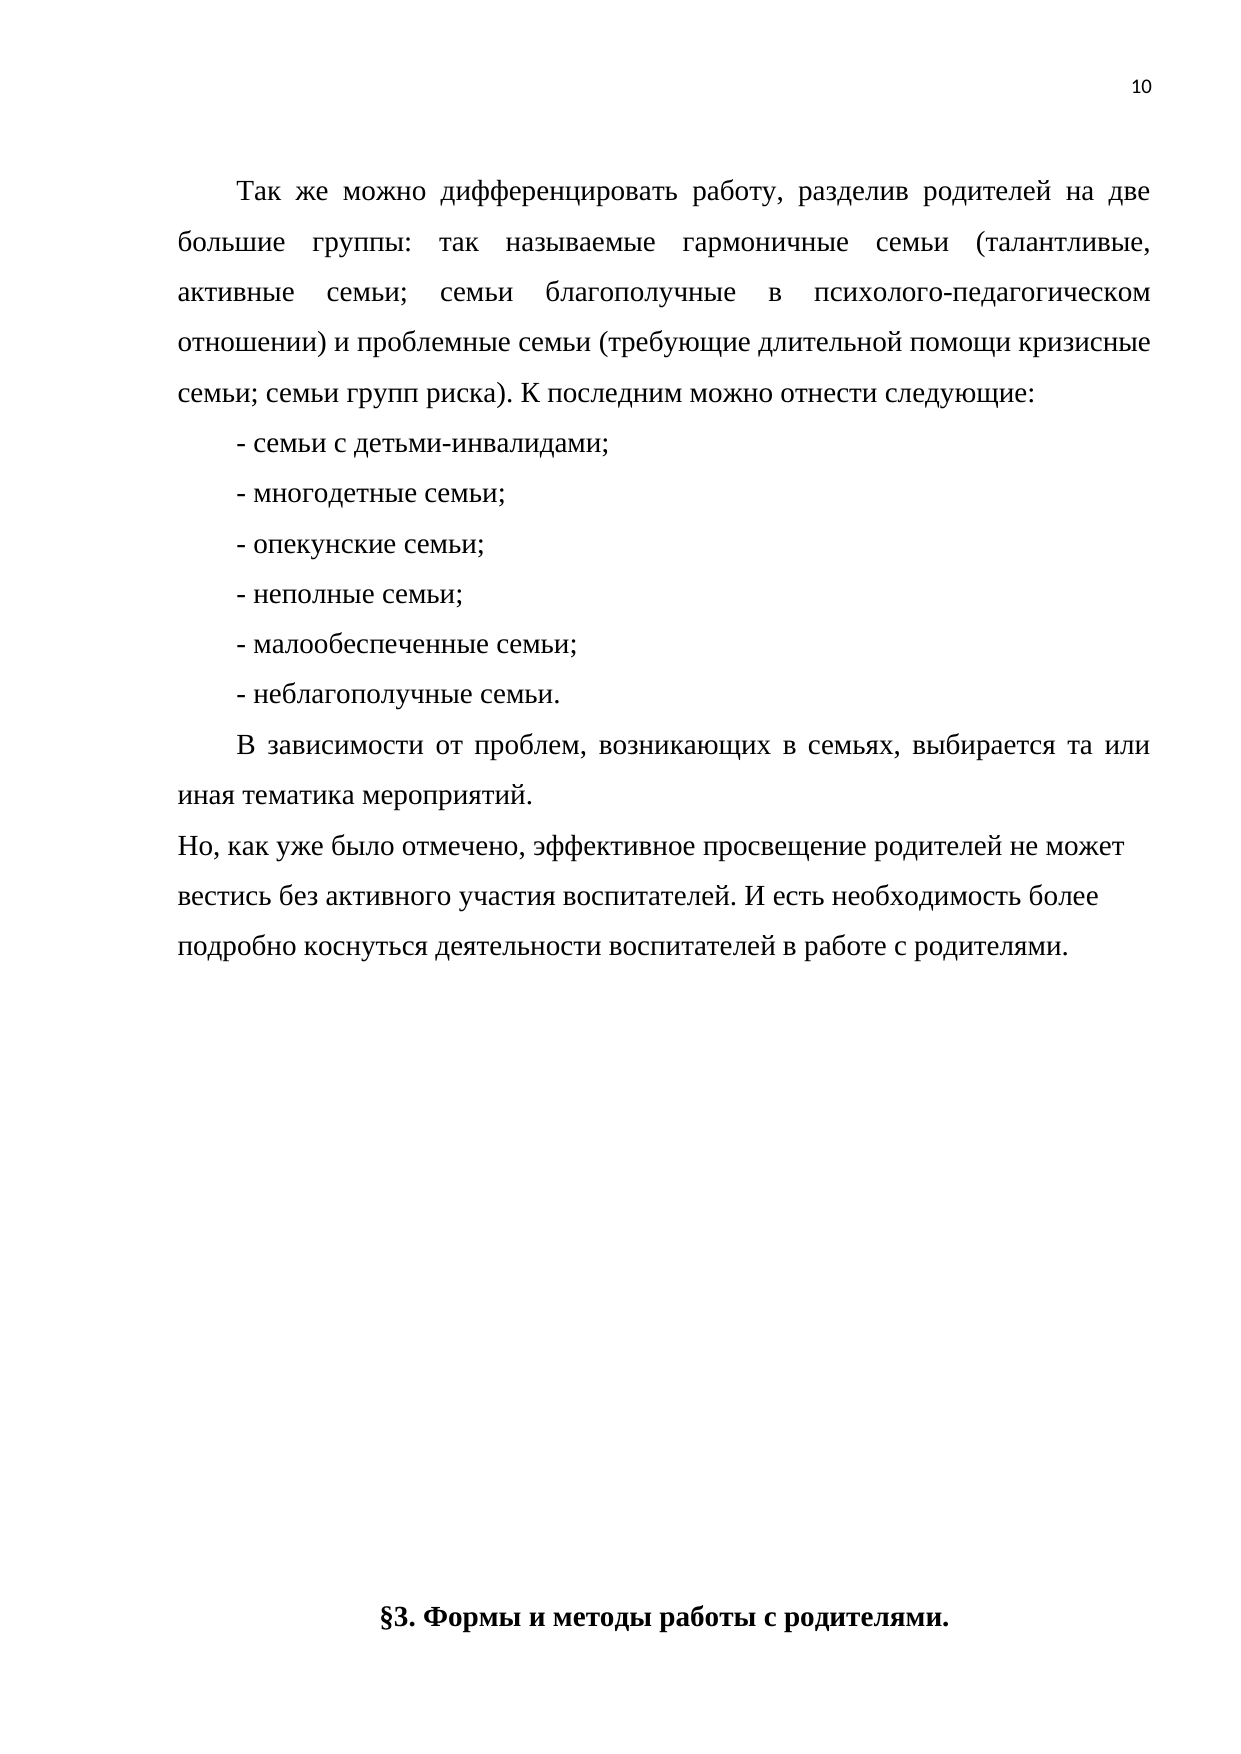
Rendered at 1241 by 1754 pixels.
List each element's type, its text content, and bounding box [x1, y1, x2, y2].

text - неполные семьи; [177, 576, 1152, 609]
text В зависимости от проблем, возникающих в семьях, выбирается та или иная тематика мероприятий. [177, 727, 1152, 811]
text Но, как уже было отмечено, эффективное просвещение родителей не может вестись без активного участия воспитателей. И есть необходимость более подробно коснуться деятельности воспитателей в работе с родителями. [177, 828, 1152, 962]
text - малообеспеченные семьи; [177, 626, 1152, 660]
text - многодетные семьи; [177, 475, 1152, 509]
text Так же можно дифференцировать работу, разделив родителей на две большие группы: так называемые гармоничные семьи (талантливые, активные семьи; семьи благополучные в психолого-педагогическом отношении) и проблемные семьи (требующие длительной помощи кризисные семьи; семьи групп риска). К последним можно отнести следующие: [177, 173, 1152, 408]
text - семьи с детьми-инвалидами; [177, 425, 1152, 459]
text - неблагополучные семьи. [177, 677, 1152, 710]
text - опекунские семьи; [177, 526, 1152, 559]
text §3. Формы и методы работы с родителями. [177, 1599, 1152, 1632]
